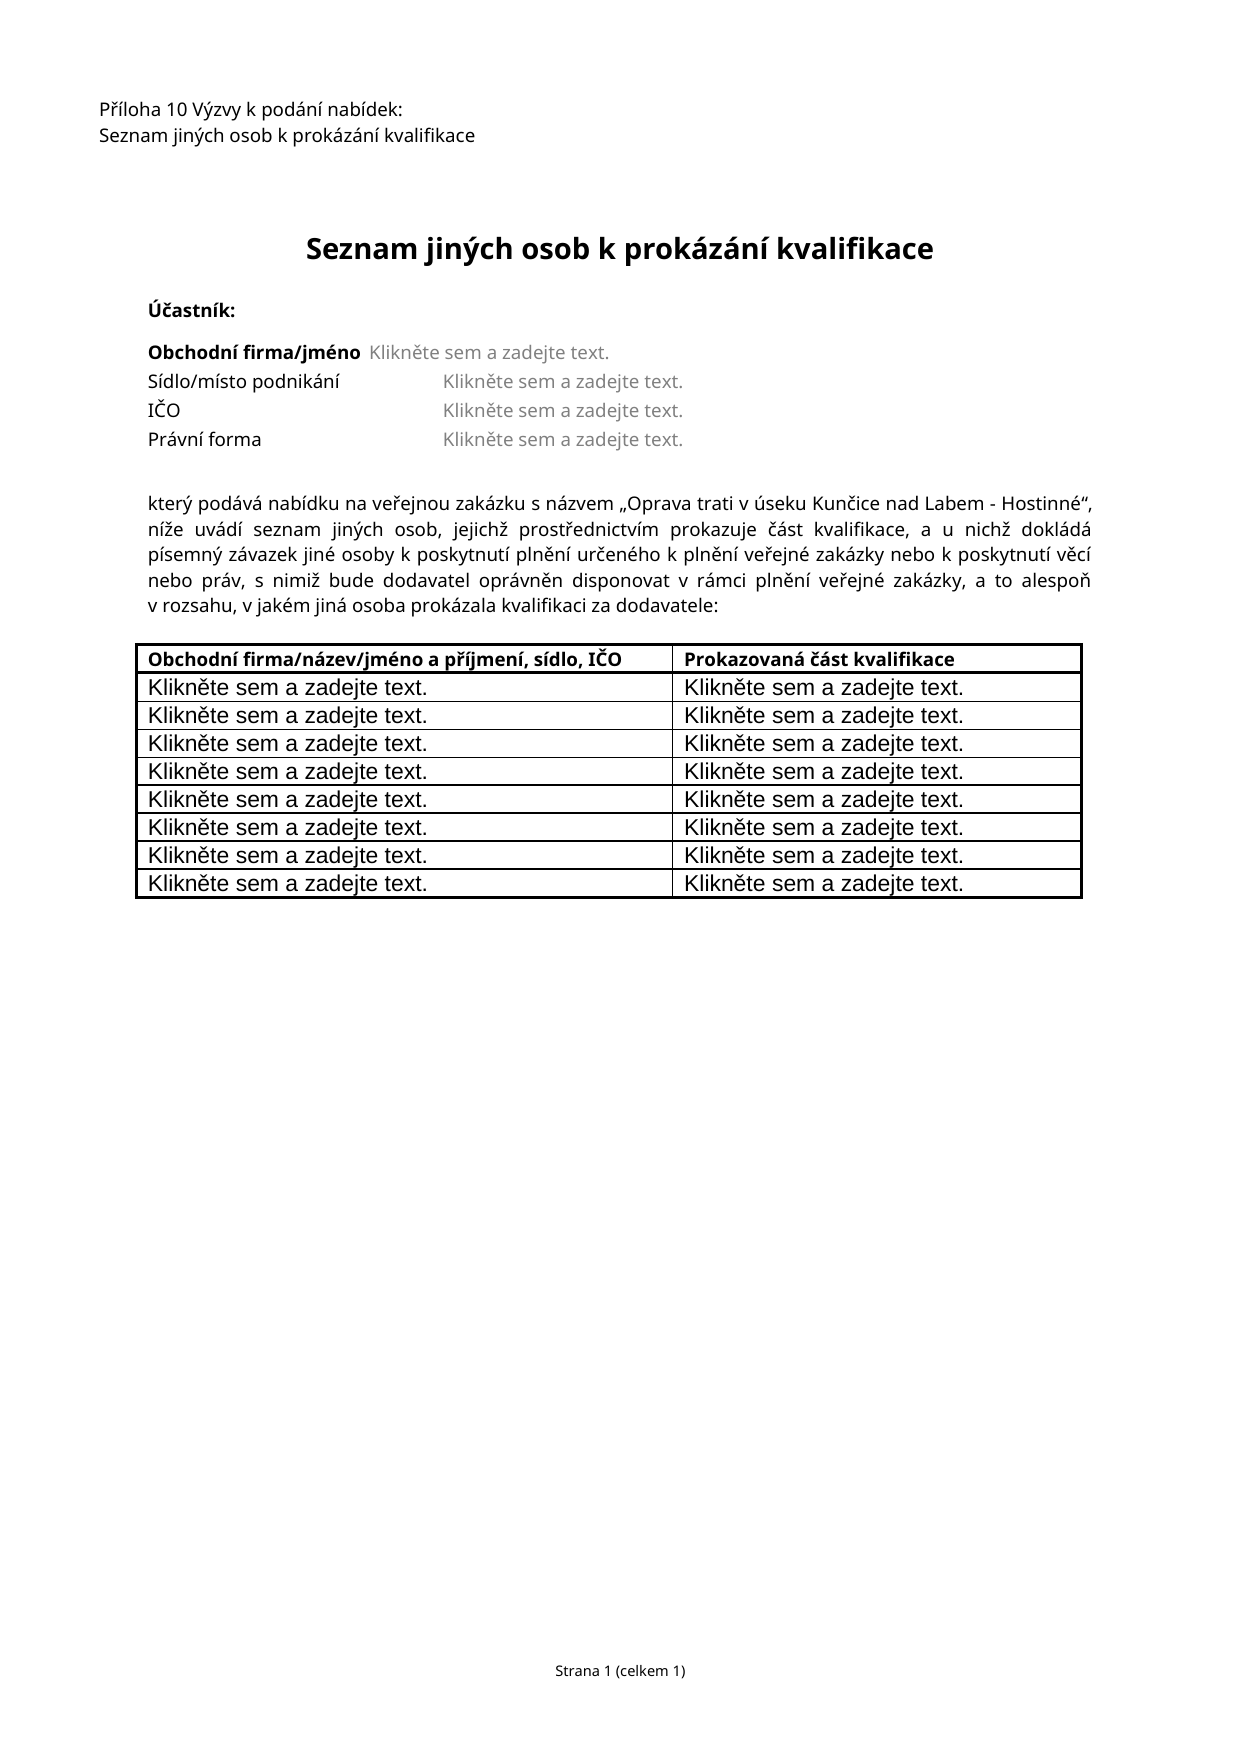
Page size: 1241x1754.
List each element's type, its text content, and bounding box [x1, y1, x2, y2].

text Sídlo/místo podnikání [148, 365, 1093, 394]
text Právní forma [148, 423, 1093, 452]
table_header Prokazovaná část kvalifikace [673, 646, 1080, 671]
text který podává nabídku na veřejnou zakázku s názvem „Oprava trati v úseku Kunčice nad Labem - Hostinné“, níže uvádí seznam jiných osob, jejichž prostřednictvím prokazuje část kvalifikace, a u nichž dokládá písemný závazek jiné osoby k poskytnutí plnění určeného k plnění veřejné zakázky nebo k poskytnutí věcí nebo práv, s nimiž bude dodavatel oprávněn disponovat v rámci plnění veřejné zakázky, a to alespoň v rozsahu, v jakém jiná osoba prokázala kvalifikaci za dodavatele: [148, 490, 1093, 618]
text IČO [148, 394, 1093, 423]
text Účastník: [148, 293, 1093, 324]
text Obchodní firma/jméno [148, 336, 1093, 365]
table_header Obchodní firma/název/jméno a příjmení, sídlo, IČO [138, 646, 672, 671]
title Seznam jiných osob k prokázání kvalifikace [148, 228, 1093, 268]
